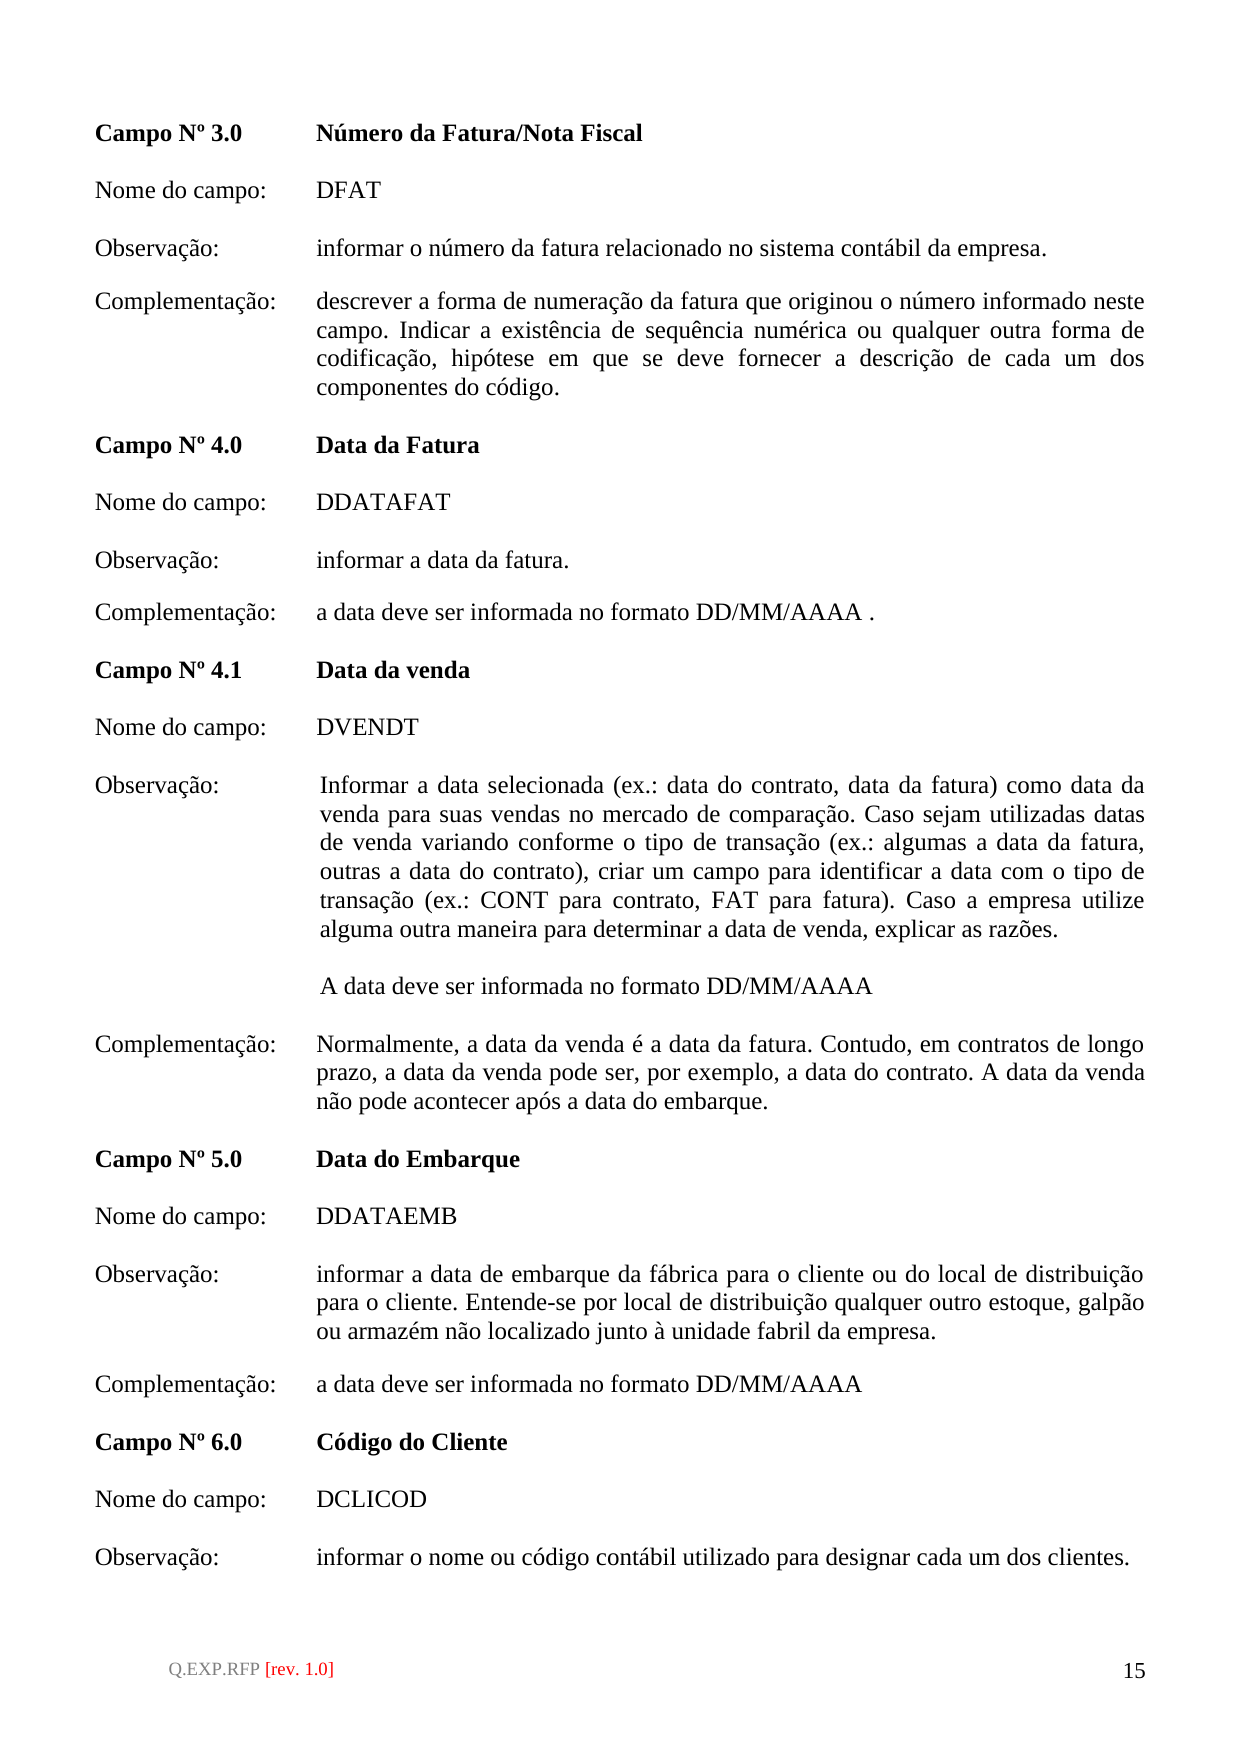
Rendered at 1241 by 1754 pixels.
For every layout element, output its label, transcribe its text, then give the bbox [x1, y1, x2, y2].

list A data deve ser informada no formato DD/MM/AAAA [319, 971, 1146, 1000]
text Campo Nº 5.0 Data do Embarque [94, 1144, 1146, 1172]
text Complementação: a data deve ser informada no formato DD/MM/AAAA . [94, 597, 1146, 626]
text Nome do campo: DDATAFAT [94, 487, 1146, 516]
text Nome do campo: DCLICOD [94, 1484, 1146, 1513]
text Complementação: a data deve ser informada no formato DD/MM/AAAA [94, 1369, 1146, 1398]
text Observação: informar o nome ou código contábil utilizado para designar cada um dos clientes. [94, 1542, 1146, 1570]
text Nome do campo: DVENDT [94, 712, 1146, 741]
text Observação: informar o número da fatura relacionado no sistema contábil da empresa. [94, 233, 1146, 262]
text Campo Nº 4.1 Data da venda [94, 655, 1146, 684]
text Nome do campo: DDATAEMB [94, 1201, 1146, 1230]
text Nome do campo: DFAT [94, 176, 1146, 204]
text Observação: informar a data da fatura. [94, 545, 1146, 573]
list Observação: Informar a data selecionada (ex.: data do contrato, data da fatura) como data da venda para suas vendas no mercado de comparação. Caso sejam utilizadas datas de venda variando conforme o tipo de transação (ex.: algumas a data da fatura, outras a data do contrato), criar um campo para identificar a data com o tipo de transação (ex.: CONT para contrato, FAT para fatura). Caso a empresa utilize alguma outra maneira para determinar a data de venda, explicar as razões. [94, 770, 1146, 942]
text Campo Nº 4.0 Data da Fatura [94, 430, 1146, 458]
text Complementação: Normalmente, a data da venda é a data da fatura. Contudo, em contratos de longo prazo, a data da venda pode ser, por exemplo, a data do contrato. A data da venda não pode acontecer após a data do embarque. [94, 1029, 1146, 1115]
text Complementação: descrever a forma de numeração da fatura que originou o número informado neste campo. Indicar a existência de sequência numérica ou qualquer outra forma de codificação, hipótese em que se deve fornecer a descrição de cada um dos componentes do código. [94, 286, 1146, 401]
text Observação: informar a data de embarque da fábrica para o cliente ou do local de distribuição para o cliente. Entende-se por local de distribuição qualquer outro estoque, galpão ou armazém não localizado junto à unidade fabril da empresa. [94, 1259, 1146, 1345]
text Campo Nº 6.0 Código do Cliente [94, 1427, 1146, 1455]
text Campo Nº 3.0 Número da Fatura/Nota Fiscal [94, 118, 1146, 147]
